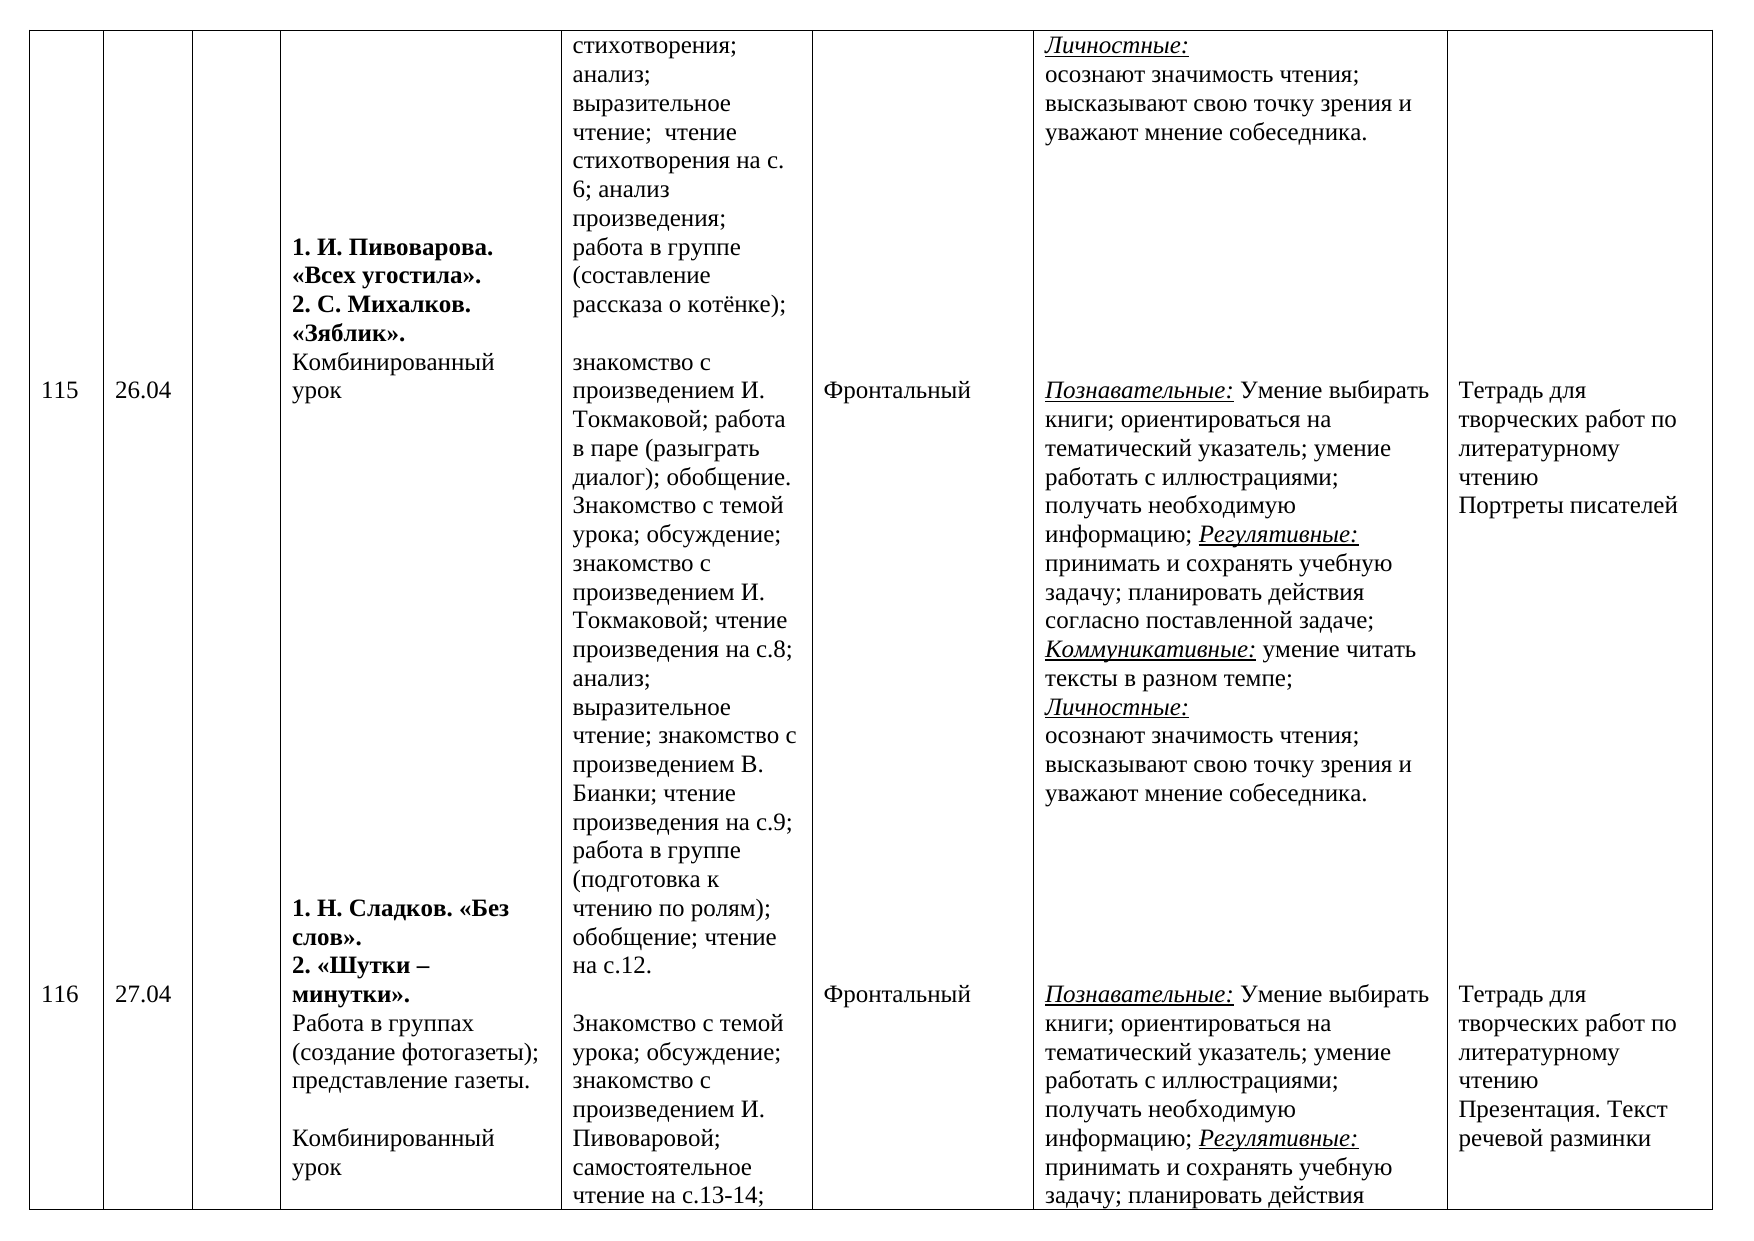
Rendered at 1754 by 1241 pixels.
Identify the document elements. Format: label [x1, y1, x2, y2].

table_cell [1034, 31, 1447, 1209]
table_cell [30, 31, 103, 1209]
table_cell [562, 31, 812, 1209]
table_cell [104, 31, 192, 1209]
table_cell [193, 31, 280, 1209]
table_cell [281, 31, 561, 1209]
table_cell [813, 31, 1033, 1209]
table_cell [1448, 31, 1712, 1209]
